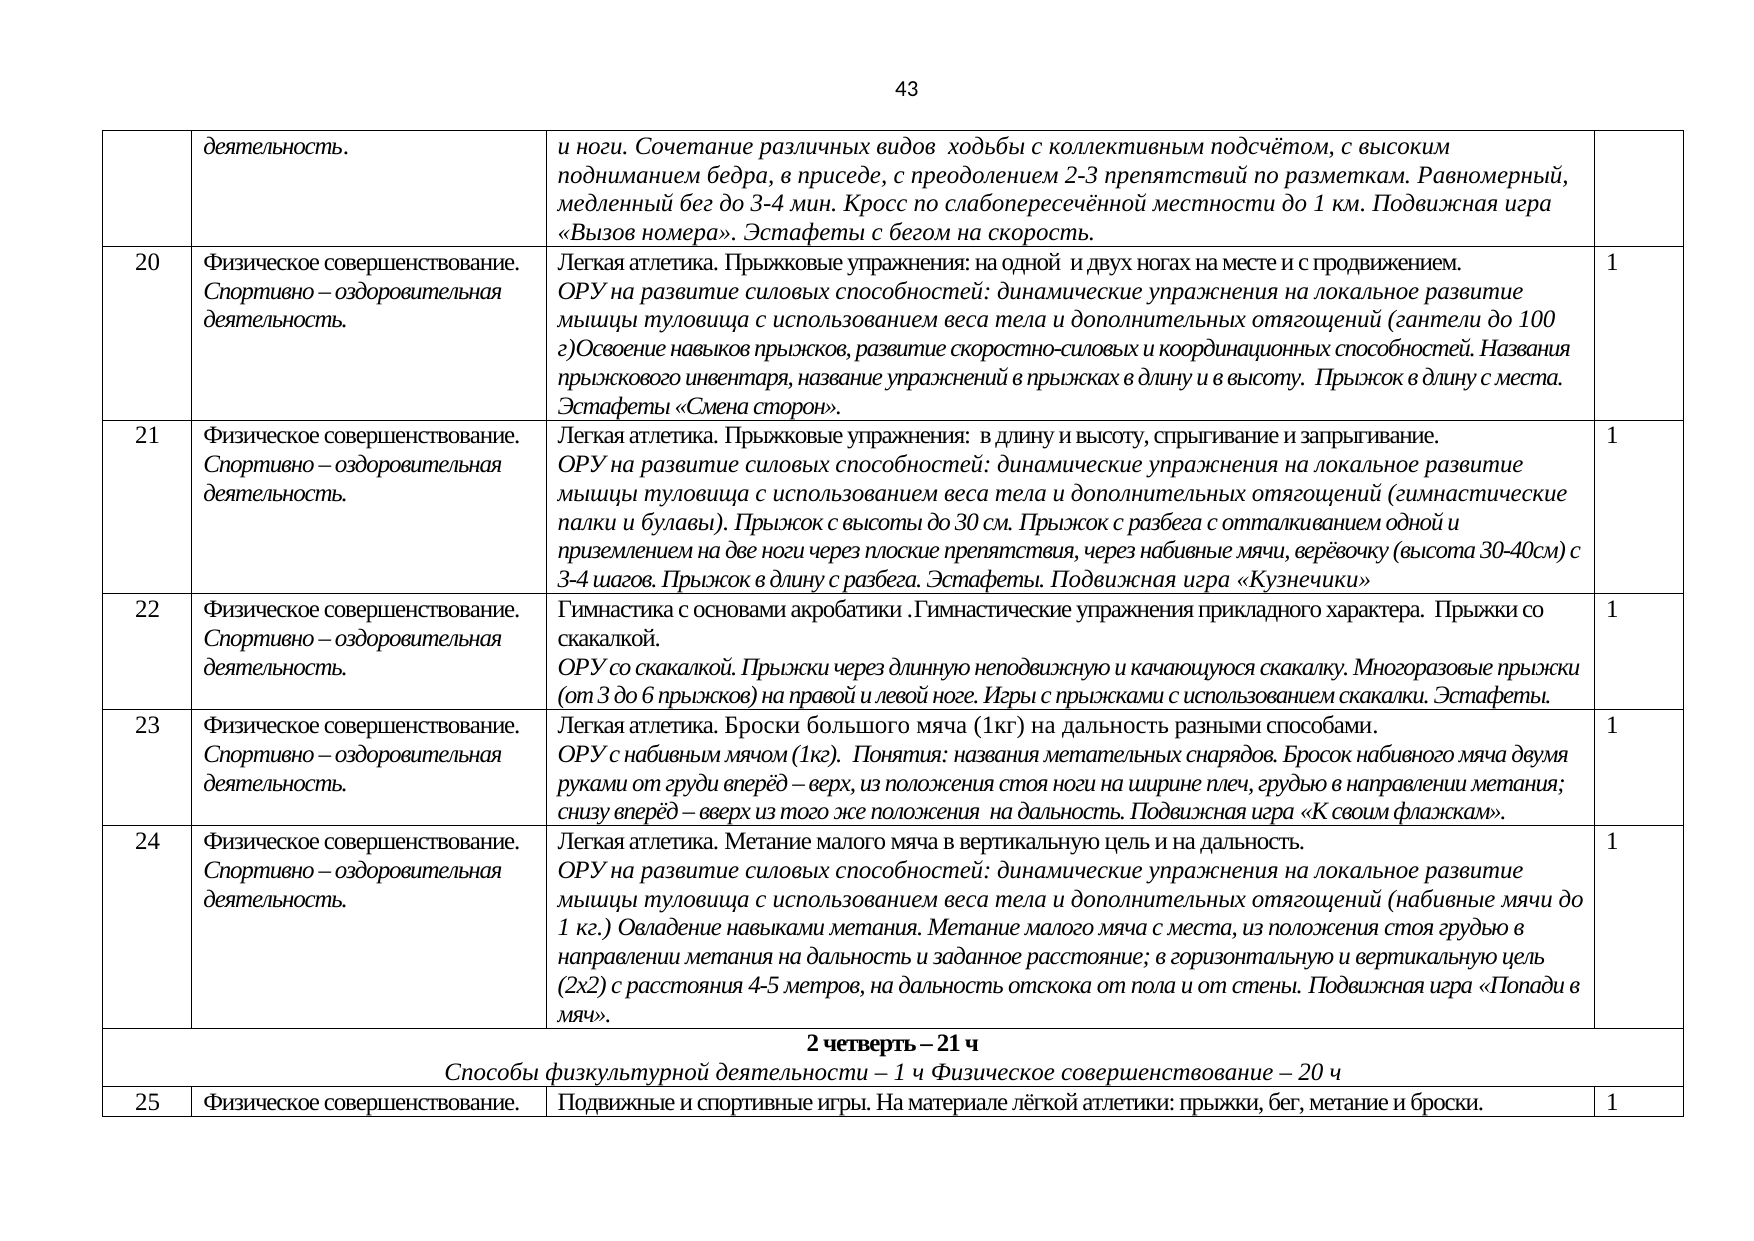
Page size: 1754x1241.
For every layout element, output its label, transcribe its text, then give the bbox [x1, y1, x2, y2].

table_cell 23 [103, 710, 191, 825]
table_cell 1 [1595, 131, 1683, 246]
table_cell 22 [103, 594, 191, 709]
table_cell 25 [103, 1087, 191, 1116]
table_cell 20 [103, 247, 191, 419]
table_cell 1 [1595, 826, 1683, 1027]
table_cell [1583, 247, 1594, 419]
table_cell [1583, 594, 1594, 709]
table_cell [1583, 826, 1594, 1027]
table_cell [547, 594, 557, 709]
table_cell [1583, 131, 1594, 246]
table_cell Физическое совершенствование. Спортивно – оздоровительная деятельность. [192, 826, 546, 1027]
table_cell Физическое совершенствование. Спортивно – оздоровительная деятельность. [192, 710, 546, 825]
table_cell 19 [103, 131, 191, 246]
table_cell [192, 131, 546, 246]
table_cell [192, 1087, 546, 1116]
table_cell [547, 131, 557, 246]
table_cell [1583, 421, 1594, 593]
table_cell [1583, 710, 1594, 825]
table_cell 1 [1595, 594, 1683, 709]
table_cell 24 [103, 826, 191, 1027]
table_cell 1 [1595, 710, 1683, 825]
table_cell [192, 247, 546, 419]
table_cell 1 [1595, 421, 1683, 593]
table_cell Физическое совершенствование. Спортивно – оздоровительная деятельность. [192, 594, 546, 709]
table_cell 1 [1595, 247, 1683, 419]
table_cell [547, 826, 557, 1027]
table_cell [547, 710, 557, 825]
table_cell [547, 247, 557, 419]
table_cell 1 [1595, 1087, 1683, 1116]
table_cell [547, 1087, 1594, 1116]
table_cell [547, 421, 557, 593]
table_cell 21 [103, 421, 191, 593]
table_cell Физическое совершенствование. Спортивно – оздоровительная деятельность. [192, 421, 546, 593]
table_cell 2 четверть – 21 ч Способы физкультурной деятельности – 1 ч Физическое совершенствование – 20 ч [103, 1029, 1683, 1086]
